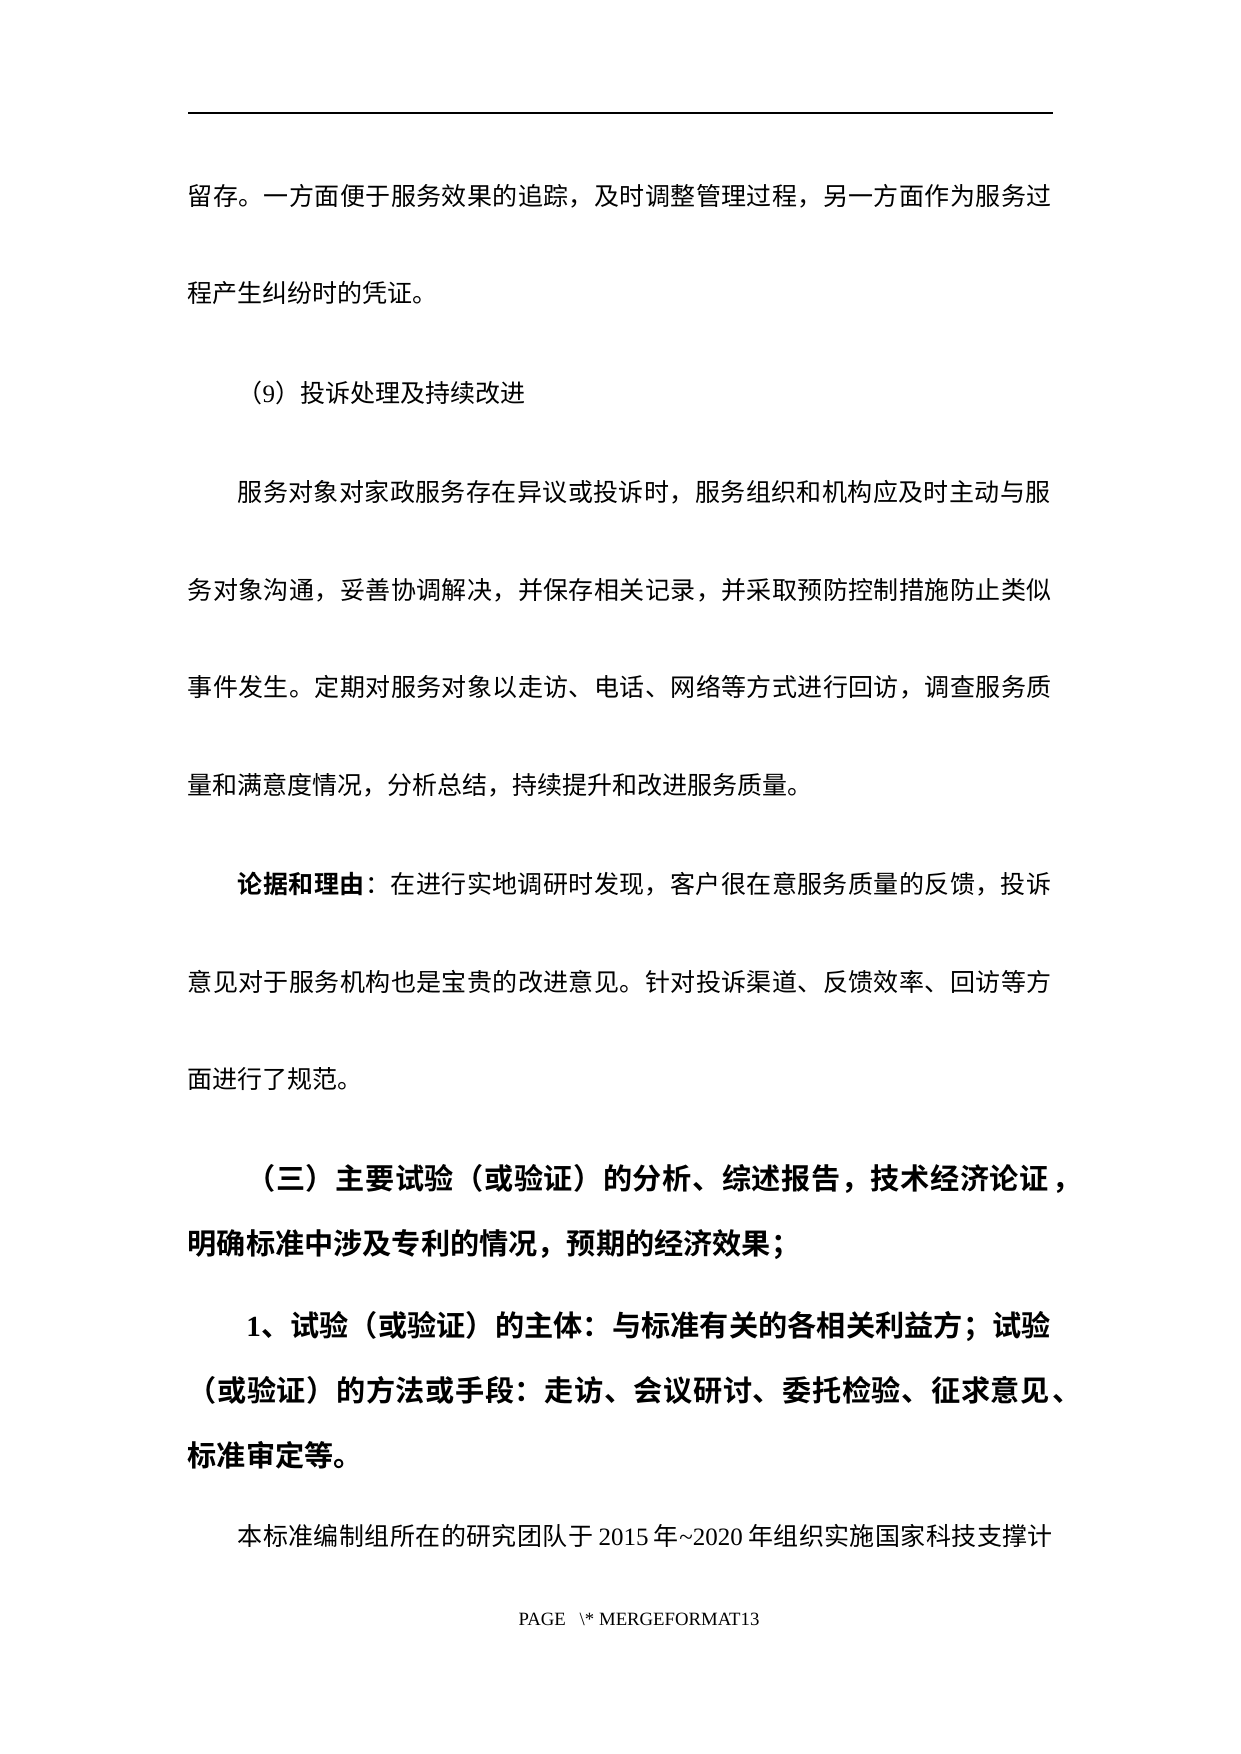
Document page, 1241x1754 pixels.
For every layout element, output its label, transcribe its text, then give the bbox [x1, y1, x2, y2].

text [187, 1502, 1053, 1567]
text 1、试验（或验证）的主体：与标准有关的各相关利益方；试验（或验证）的方法或手段：走访、会议研讨、委托检验、征求意见、标准审定等。 [187, 1291, 1053, 1486]
text 服务对象对家政服务存在异议或投诉时，服务组织和机构应及时主动与服务对象沟通，妥善协调解决，并保存相关记录，并采取预防控制措施防止类似事件发生。定期对服务对象以走访、电话、网络等方式进行回访，调查服务质量和满意度情况，分析总结，持续提升和改进服务质量。 [187, 458, 1053, 816]
text （9）投诉处理及持续改进 [187, 359, 1053, 424]
text 论据和理由：在进行实地调研时发现，客户很在意服务质量的反馈，投诉意见对于服务机构也是宝贵的改进意见。针对投诉渠道、反馈效率、回访等方面进行了规范。 [187, 850, 1053, 1110]
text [187, 162, 1053, 324]
text （三）主要试验（或验证）的分析、综述报告，技术经济论证，明确标准中涉及专利的情况，预期的经济效果； [187, 1144, 1053, 1274]
